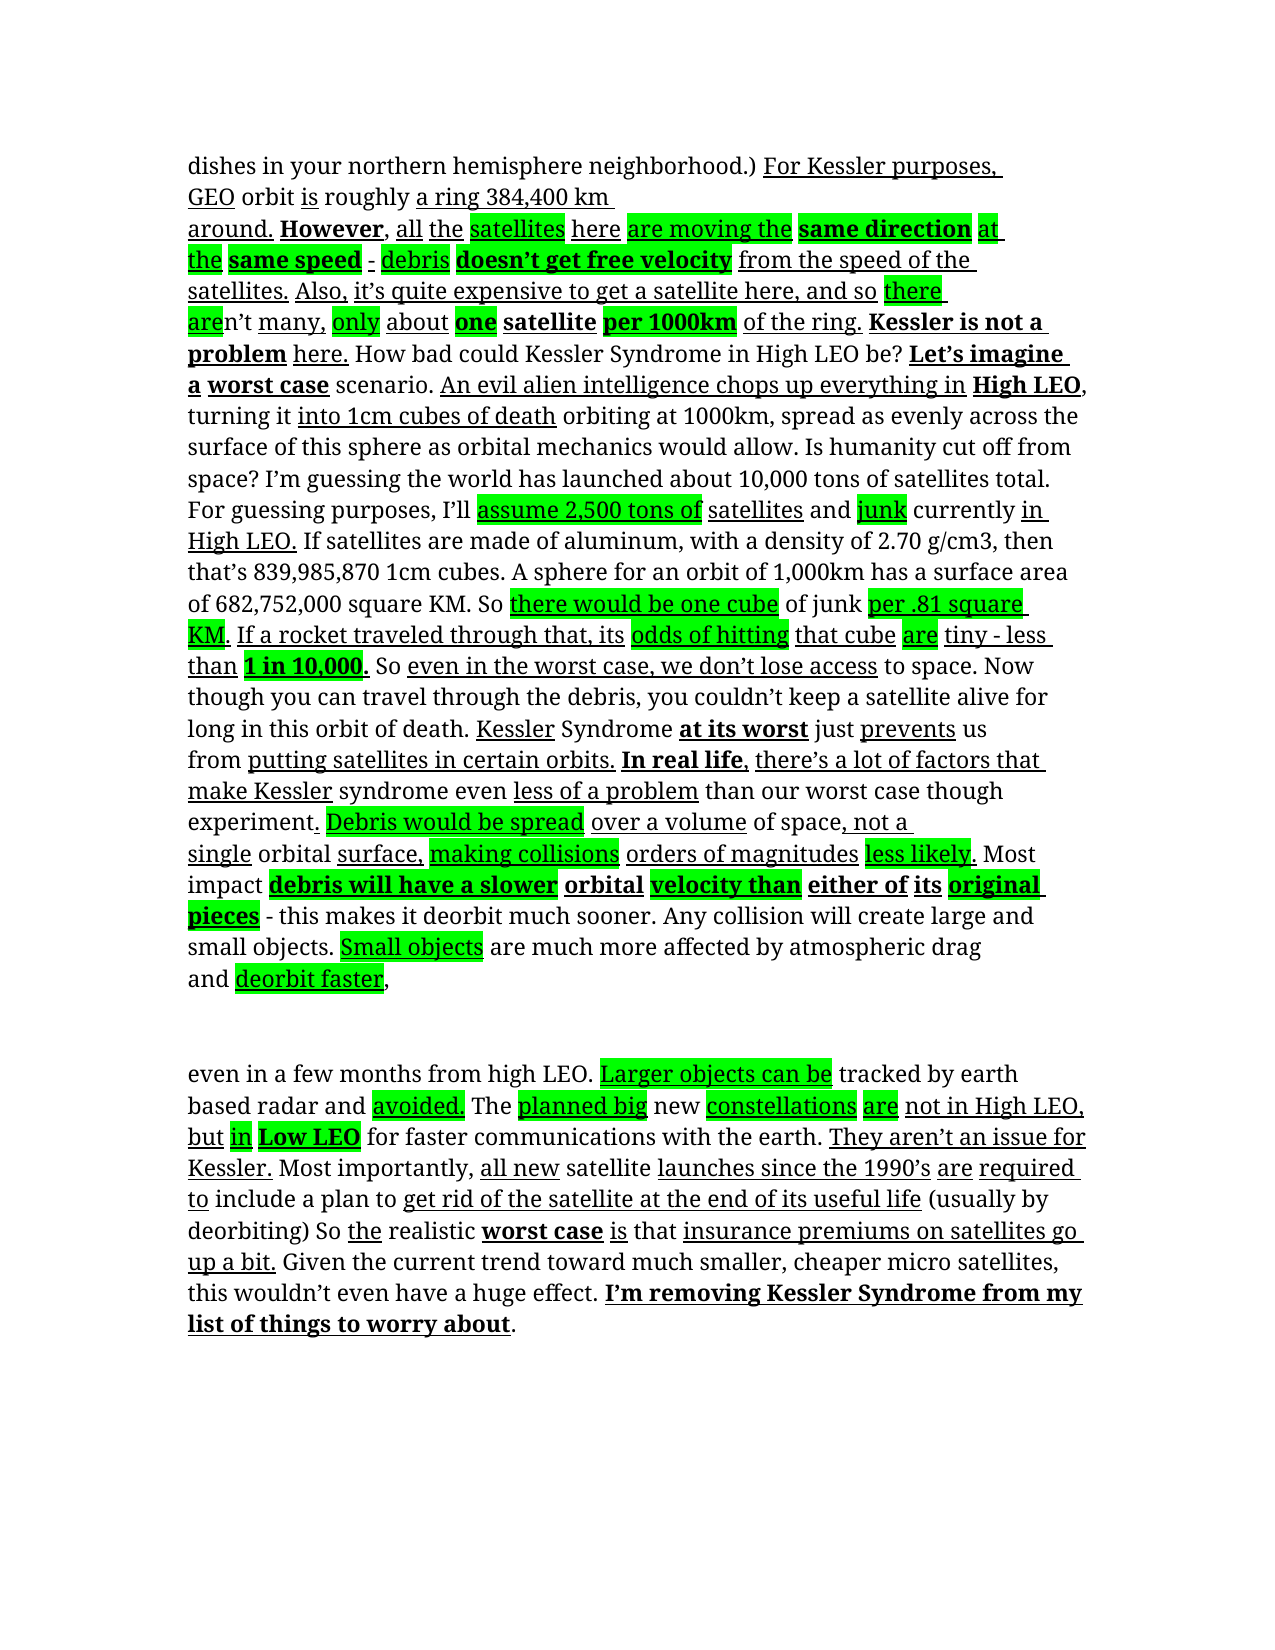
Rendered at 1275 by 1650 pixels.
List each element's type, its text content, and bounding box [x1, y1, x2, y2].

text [187, 150, 1087, 994]
text even in a few months from high LEO. Larger objects can be tracked by earth based radar and avoided. The planned big new constellations are not in High LEO, but in Low LEO for faster communications with the earth. They aren’t an issue for Kessler. Most importantly, all new satellite launches since the 1990’s are required to include a plan to get rid of the satellite at the end of its useful life (usually by deorbiting) So the realistic worst case is that insurance premiums on satellites go up a bit. Given the current trend toward much smaller, cheaper micro satellites, this wouldn’t even have a huge effect. I’m removing Kessler Syndrome from my list of things to worry about. [187, 1058, 1087, 1339]
